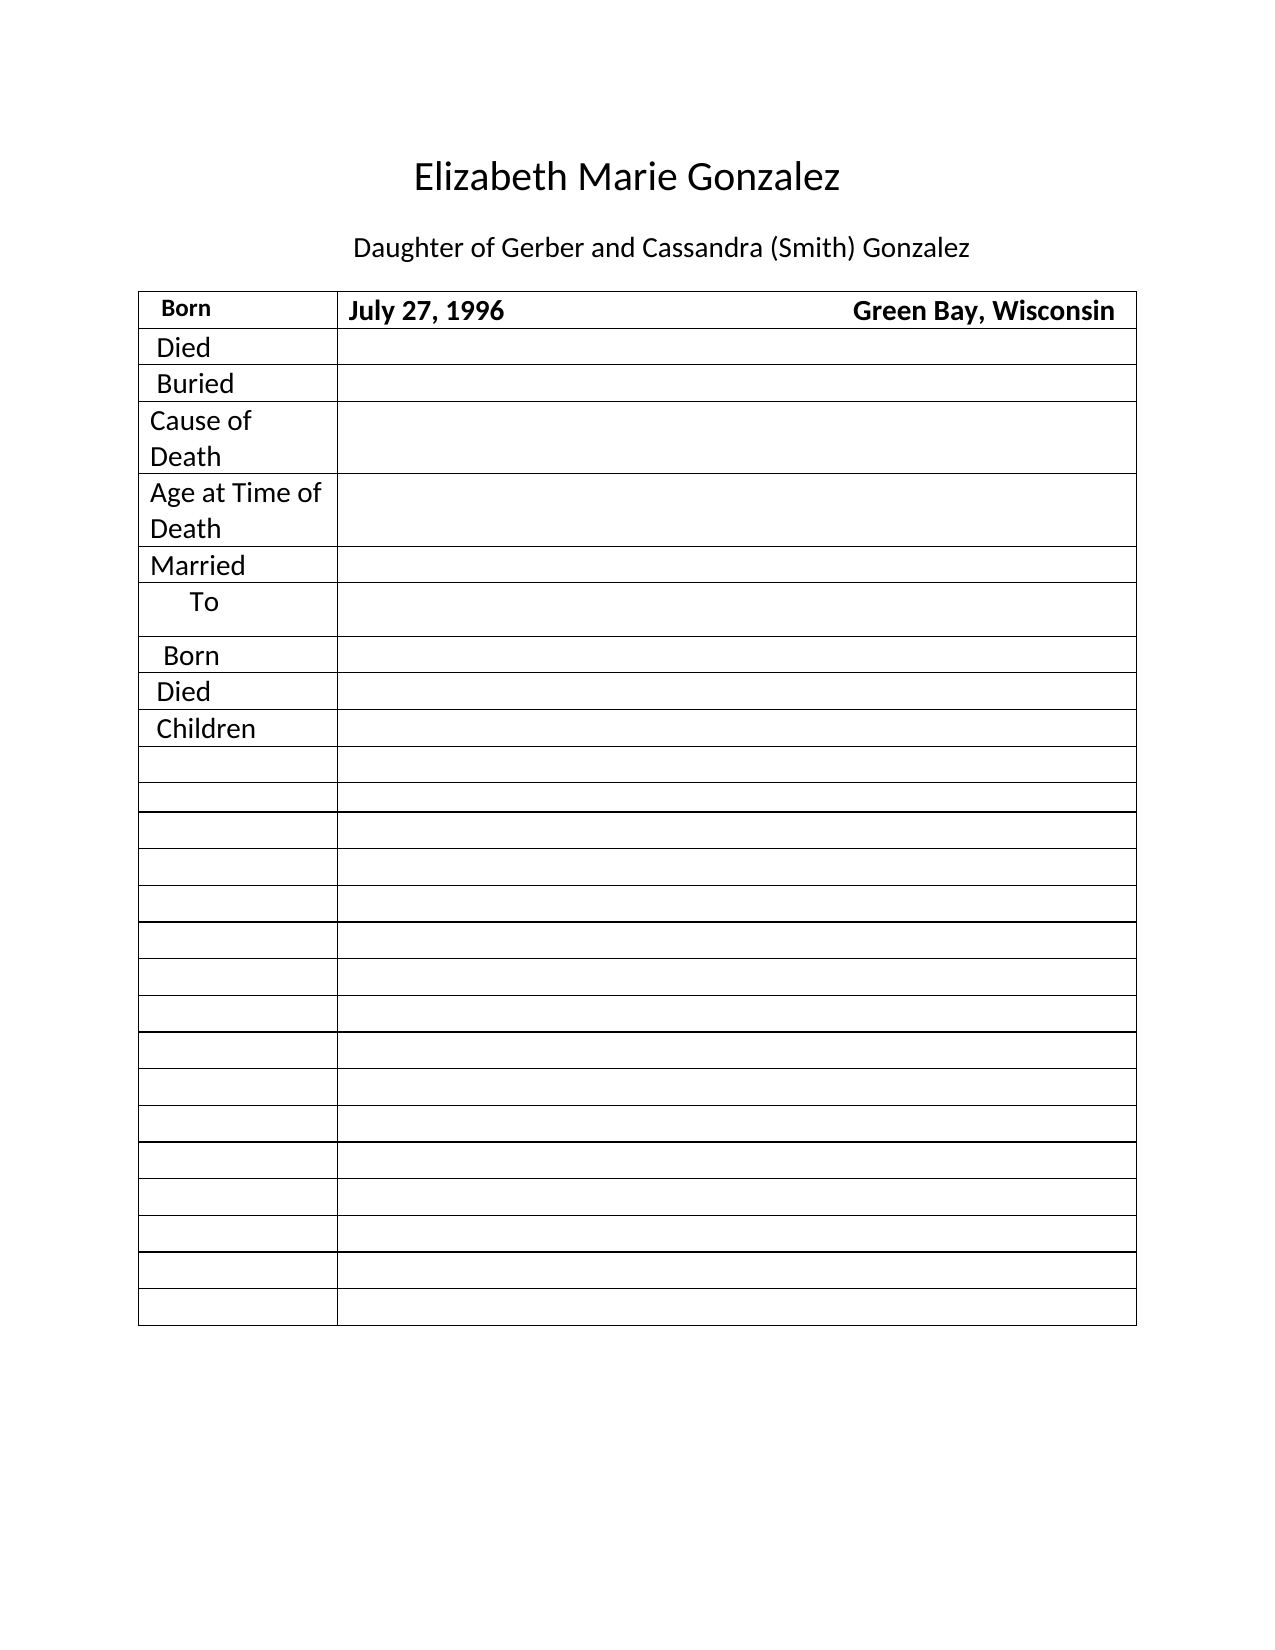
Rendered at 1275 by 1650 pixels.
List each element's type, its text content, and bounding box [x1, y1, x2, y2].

table_cell [338, 1179, 1136, 1215]
table_cell [338, 996, 1136, 1031]
table_cell [338, 783, 1136, 811]
table_cell [139, 996, 337, 1031]
table_cell [139, 1253, 337, 1288]
table_cell [338, 813, 1136, 848]
table_header Born [139, 292, 337, 328]
table_cell [139, 1289, 337, 1325]
table_cell [338, 402, 1136, 473]
table_cell [338, 365, 1136, 401]
table_cell [338, 959, 1136, 995]
table_cell [338, 474, 1136, 546]
table_cell [338, 1106, 1136, 1141]
table_cell [338, 849, 1136, 885]
table_cell Died [139, 673, 337, 709]
table_cell [139, 813, 337, 848]
table_cell [338, 710, 1136, 746]
table_cell Died [139, 329, 337, 364]
table_cell Age at Time of Death [139, 474, 337, 546]
table_cell [338, 747, 1136, 782]
table_cell [139, 1033, 337, 1068]
table_cell [139, 959, 337, 995]
table_cell [338, 673, 1136, 709]
table_cell Buried [139, 365, 337, 401]
table_cell [139, 783, 337, 811]
table_cell [338, 1033, 1136, 1068]
text Daughter of Gerber and Cassandra (Smith) Gonzalez [150, 229, 1125, 265]
table_cell [338, 547, 1136, 582]
table_cell [338, 329, 1136, 364]
table_cell To [139, 583, 337, 636]
table_cell [338, 1069, 1136, 1105]
table_cell [139, 886, 337, 921]
table_cell [139, 1143, 337, 1178]
table_cell [338, 1216, 1136, 1251]
table_cell [338, 583, 1136, 636]
table_cell Born [139, 637, 337, 672]
table_cell Cause of Death [139, 402, 337, 473]
table_cell [338, 1289, 1136, 1325]
table_cell [139, 1069, 337, 1105]
table_cell Married [139, 547, 337, 582]
table_cell [139, 923, 337, 958]
table_header July 27, 1996 Green Bay, Wisconsin [338, 292, 1136, 328]
text Elizabeth Marie Gonzalez [150, 150, 1125, 201]
table_cell [139, 849, 337, 885]
table_cell [338, 1253, 1136, 1288]
table_cell [338, 1143, 1136, 1178]
table_cell [139, 1106, 337, 1141]
table_cell [139, 1179, 337, 1215]
table_cell [139, 1216, 337, 1251]
table_cell [139, 747, 337, 782]
table_cell [338, 923, 1136, 958]
table_cell Children [139, 710, 337, 746]
table_cell [338, 637, 1136, 672]
table_cell [338, 886, 1136, 921]
